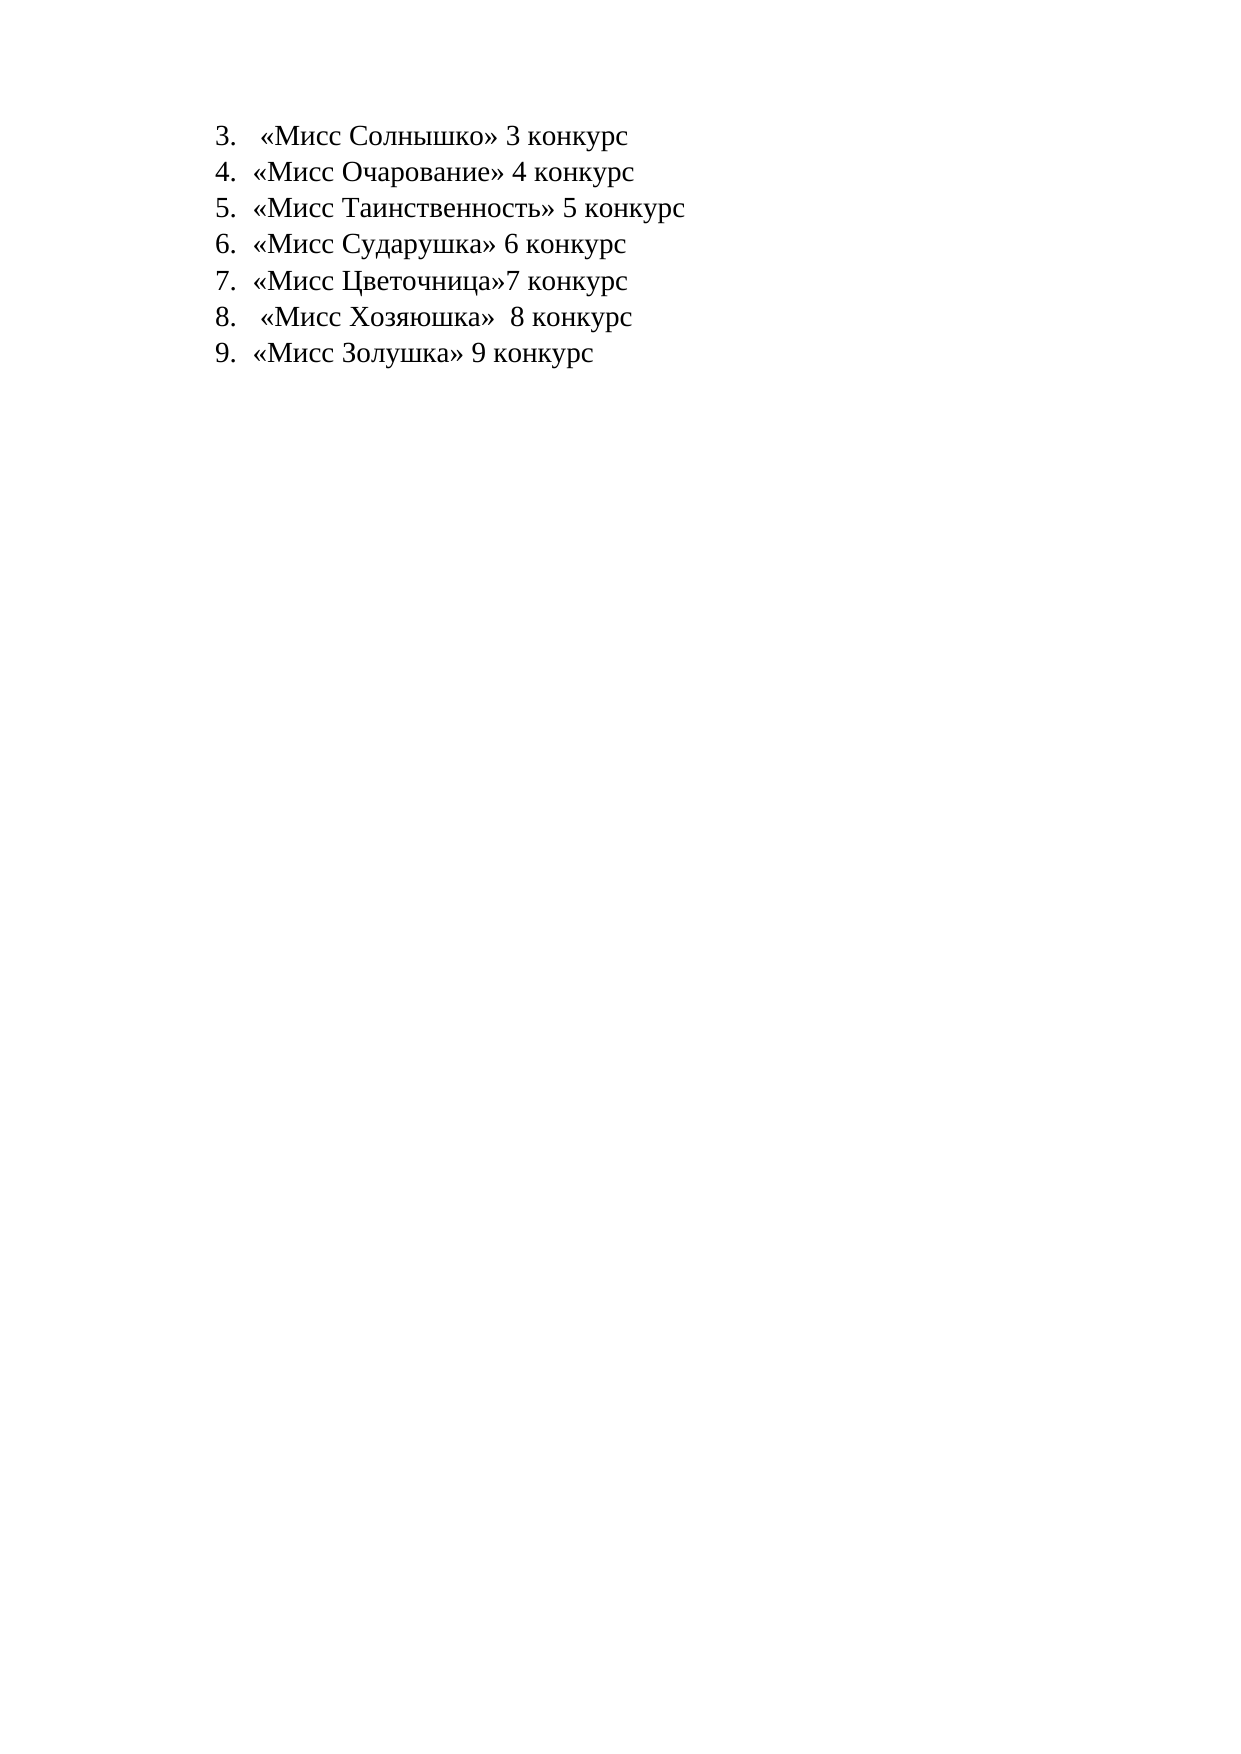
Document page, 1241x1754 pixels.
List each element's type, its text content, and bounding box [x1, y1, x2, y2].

list «Мисс Хозяюшка» 8 конкурс [215, 299, 1152, 332]
list «Мисс Таинственность» 5 конкурс [215, 190, 1152, 224]
list «Мисс Золушка» 9 конкурс [215, 335, 1152, 368]
list «Мисс Цветочница»7 конкурс [215, 263, 1152, 296]
list «Мисс Солнышко» 3 конкурс [215, 118, 1152, 152]
list «Мисс Сударушка» 6 конкурс [215, 227, 1152, 260]
list «Мисс Очарование» 4 конкурс [215, 154, 1152, 188]
